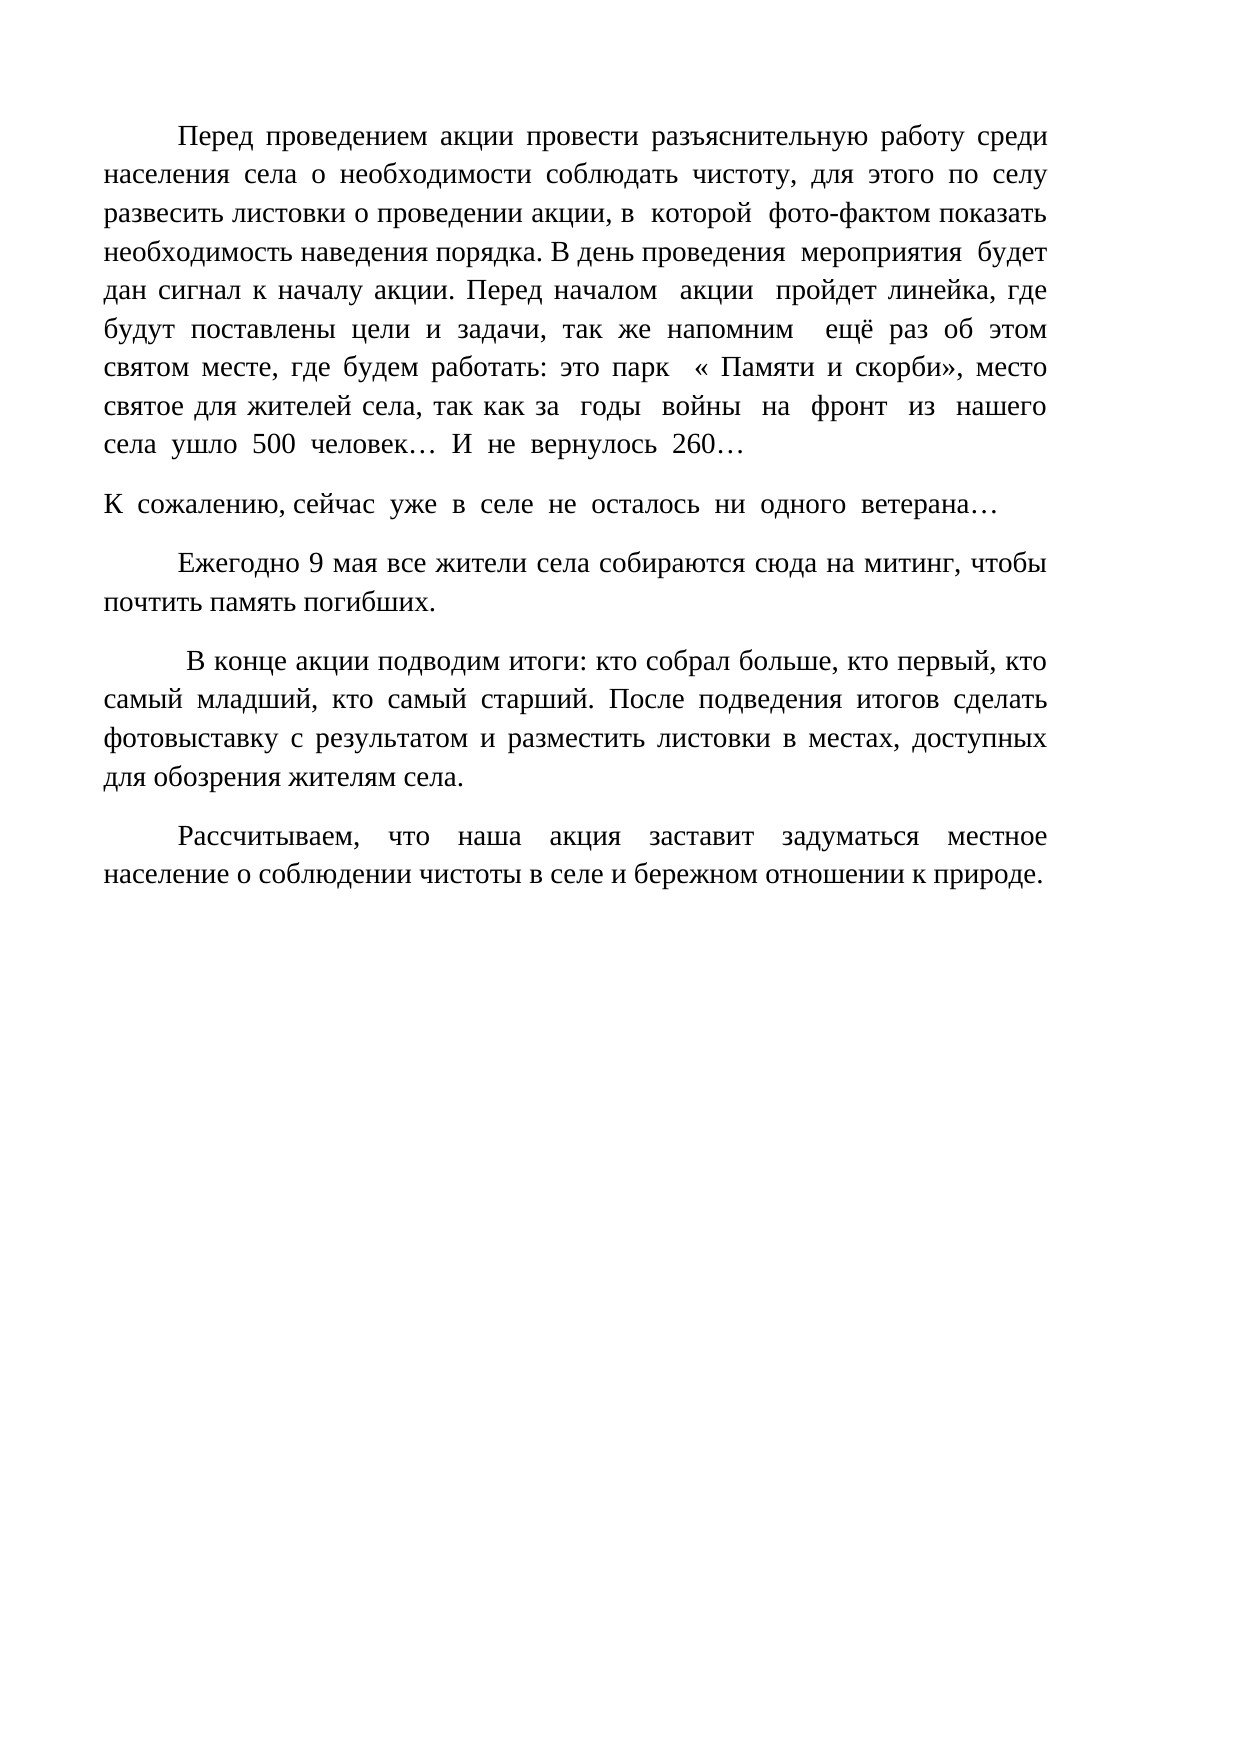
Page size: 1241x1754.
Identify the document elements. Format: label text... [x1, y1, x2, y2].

text Рассчитываем, что наша акция заставит задуматься местное население о соблюдении чистоты в селе и бережном отношении к природе. [103, 818, 1048, 890]
text В конце акции подводим итоги: кто собрал больше, кто первый, кто самый младший, кто самый старший. После подведения итогов сделать фотовыставку с результатом и разместить листовки в местах, доступных для обозрения жителям села. [103, 643, 1048, 792]
text Ежегодно 9 мая все жители села собираются сюда на митинг, чтобы почтить память погибших. [103, 545, 1048, 617]
text Перед проведением акции провести разъяснительную работу среди населения села о необходимости соблюдать чистоту, для этого по селу развесить листовки о проведении акции, в которой фото-фактом показать необходимость наведения порядка. В день проведения мероприятия будет дан сигнал к началу акции. Перед началом акции пройдет линейка, где будут поставлены цели и задачи, так же напомним ещё раз об этом святом месте, где будем работать: это парк « Памяти и скорби», место святое для жителей села, так как за годы войны на фронт из нашего села ушло 500 человек… И не вернулось 260… [103, 118, 1048, 460]
text К сожалению, сейчас уже в селе не осталось ни одного ветерана… [103, 486, 1048, 519]
